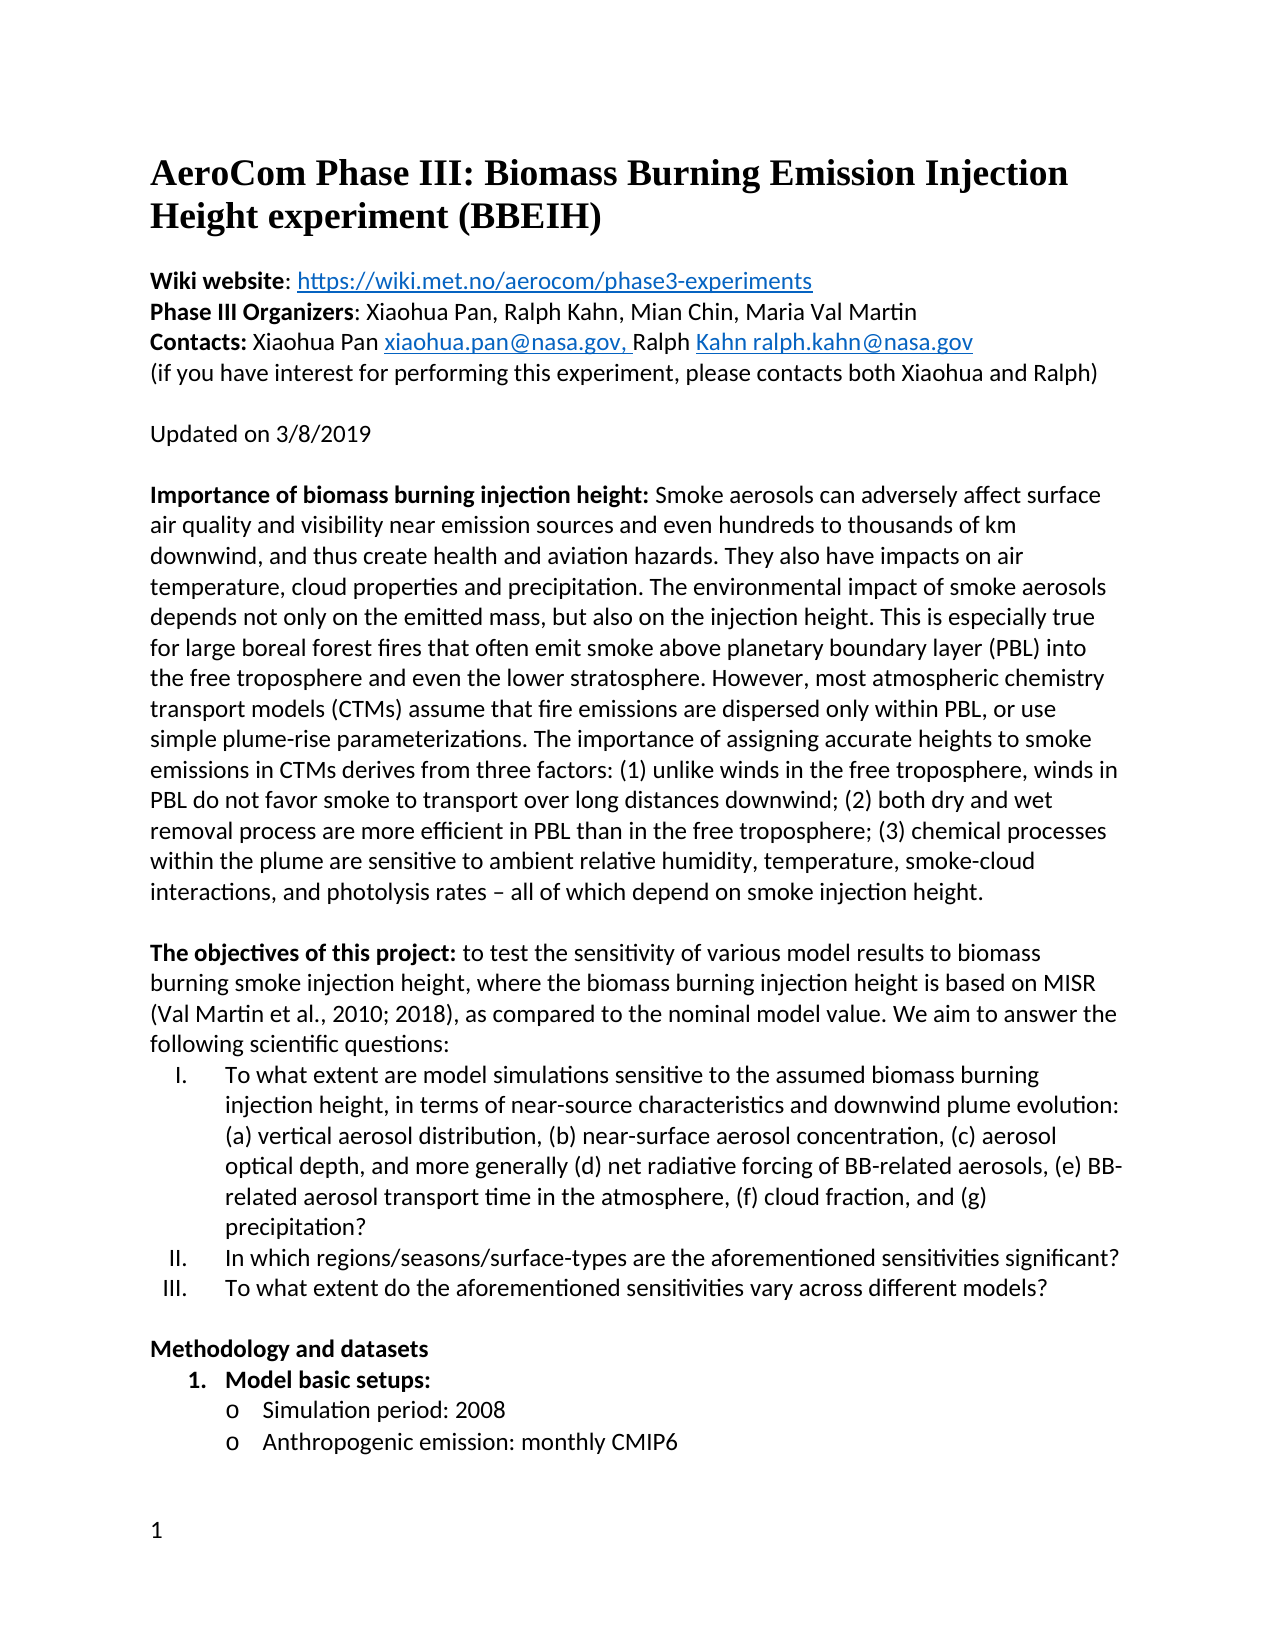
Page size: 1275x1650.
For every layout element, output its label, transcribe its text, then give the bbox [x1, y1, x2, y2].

list To what extent are model simulations sensitive to the assumed biomass burning injection height, in terms of near-source characteristics and downwind plume evolution: (a) vertical aerosol distribution, (b) near-surface aerosol concentration, (c) aerosol optical depth, and more generally (d) net radiative forcing of BB-related aerosols, (e) BB-related aerosol transport time in the atmosphere, (f) cloud fraction, and (g) precipitation? [187, 1059, 1125, 1242]
text (if you have interest for performing this experiment, please contacts both Xiaohua and Ralph) [150, 357, 1125, 387]
text Updated on 3/8/2019 [150, 418, 1125, 448]
text Phase III Organizers: Xiaohua Pan, Ralph Kahn, Mian Chin, Maria Val Martin [150, 296, 1125, 326]
text Contacts: Xiaohua Pan xiaohua.pan@nasa.gov, Ralph Kahn ralph.kahn@nasa.gov [150, 326, 1125, 357]
text Methodology and datasets [150, 1334, 1125, 1364]
text The objectives of this project: to test the sensitivity of various model results to biomass burning smoke injection height, where the biomass burning injection height is based on MISR (Val Martin et al., 2010; 2018), as compared to the nominal model value. We aim to answer the following scientific questions: [150, 937, 1125, 1059]
list In which regions/seasons/surface-types are the aforementioned sensitivities significant? [187, 1242, 1125, 1273]
list Anthropogenic emission: monthly CMIP6 [225, 1426, 1125, 1458]
list Simulation period: 2008 [225, 1395, 1125, 1426]
list Model basic setups: [187, 1364, 1125, 1395]
text Importance of biomass burning injection height: Smoke aerosols can adversely affect surface air quality and visibility near emission sources and even hundreds to thousands of km downwind, and thus create health and aviation hazards. They also have impacts on air temperature, cloud properties and precipitation. The environmental impact of smoke aerosols depends not only on the emitted mass, but also on the injection height. This is especially true for large boreal forest fires that often emit smoke above planetary boundary layer (PBL) into the free troposphere and even the lower stratosphere. However, most atmospheric chemistry transport models (CTMs) assume that fire emissions are dispersed only within PBL, or use simple plume-rise parameterizations. The importance of assigning accurate heights to smoke emissions in CTMs derives from three factors: (1) unlike winds in the free troposphere, winds in PBL do not favor smoke to transport over long distances downwind; (2) both dry and wet removal process are more efficient in PBL than in the free troposphere; (3) chemical processes within the plume are sensitive to ambient relative humidity, temperature, smoke-cloud interactions, and photolysis rates – all of which depend on smoke injection height. [150, 479, 1125, 906]
text Wiki website: https://wiki.met.no/aerocom/phase3-experiments [150, 265, 1125, 296]
list To what extent do the aforementioned sensitivities vary across different models? [187, 1273, 1125, 1303]
subtitle AeroCom Phase III: Biomass Burning Emission Injection Height experiment (BBEIH) [150, 150, 1125, 236]
